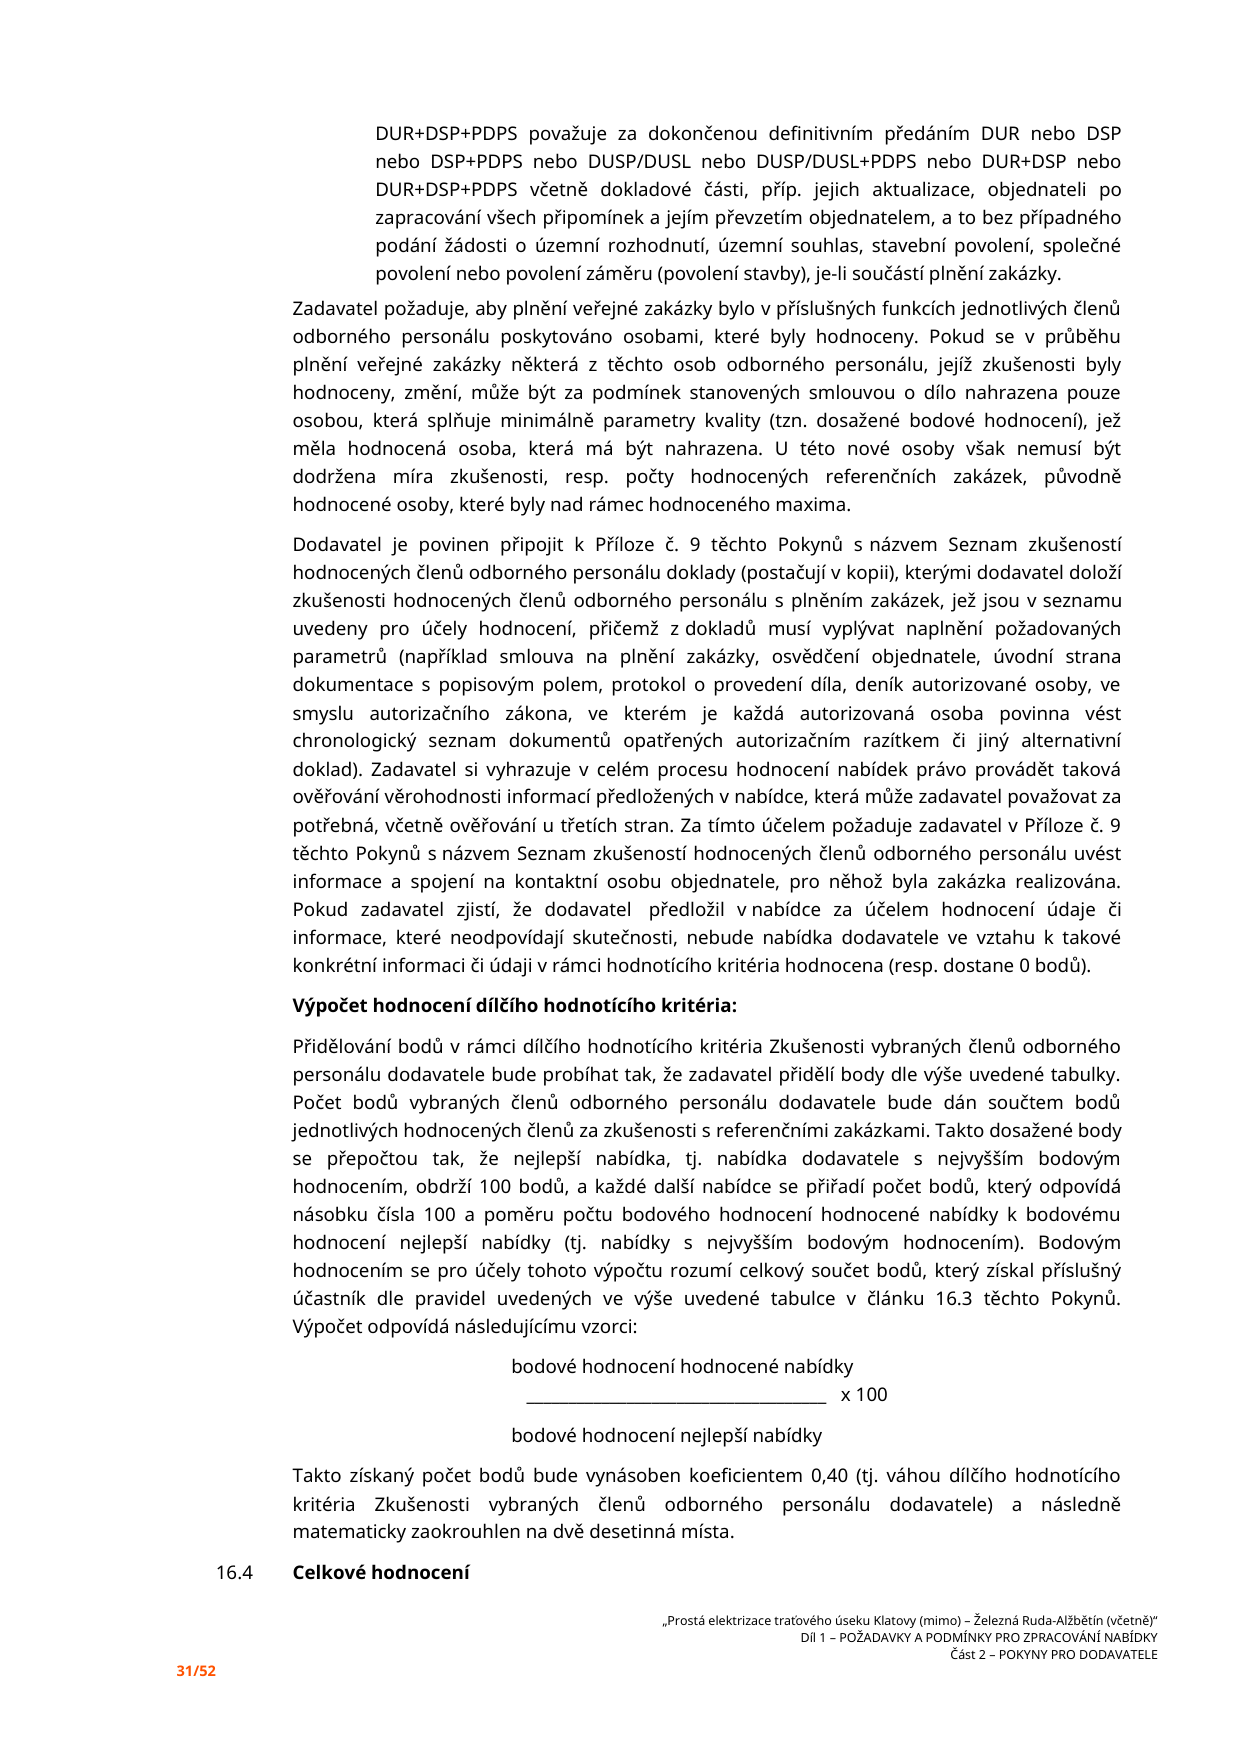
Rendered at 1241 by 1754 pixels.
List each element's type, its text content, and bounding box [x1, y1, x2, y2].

list Výpočet hodnocení dílčího hodnotícího kritéria: [292, 992, 1122, 1018]
list bodové hodnocení nejlepší nabídky [440, 1422, 1122, 1448]
list Dodavatel je povinen připojit k Příloze č. 9 těchto Pokynů s názvem Seznam zkušeností hodnocených členů odborného personálu doklady (postačují v kopii), kterými dodavatel doloží zkušenosti hodnocených členů odborného personálu s plněním zakázek, jež jsou v seznamu uvedeny pro účely hodnocení, přičemž z dokladů musí vyplývat naplnění požadovaných parametrů (například smlouva na plnění zakázky, osvědčení objednatele, úvodní strana dokumentace s popisovým polem, protokol o provedení díla, deník autorizované osoby, ve smyslu autorizačního zákona, ve kterém je každá autorizovaná osoba povinna vést chronologický seznam dokumentů opatřených autorizačním razítkem či jiný alternativní doklad). Zadavatel si vyhrazuje v celém procesu hodnocení nabídek právo provádět taková ověřování věrohodnosti informací předložených v nabídce, která může zadavatel považovat za potřebná, včetně ověřování u třetích stran. Za tímto účelem požaduje zadavatel v Příloze č. 9 těchto Pokynů s názvem Seznam zkušeností hodnocených členů odborného personálu uvést informace a spojení na kontaktní osobu objednatele, pro něhož byla zakázka realizována. Pokud zadavatel zjistí, že dodavatel předložil v nabídce za účelem hodnocení údaje či informace, které neodpovídají skutečnosti, nebude nabídka dodavatele ve vztahu k takové konkrétní informaci či údaji v rámci hodnotícího kritéria hodnocena (resp. dostane 0 bodů). [292, 532, 1122, 977]
list bodové hodnocení hodnocené nabídky [440, 1354, 1122, 1379]
text Celkové hodnocení [216, 1559, 1122, 1585]
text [328, 121, 1122, 286]
list Přidělování bodů v rámci dílčího hodnotícího kritéria Zkušenosti vybraných členů odborného personálu dodavatele bude probíhat tak, že zadavatel přidělí body dle výše uvedené tabulky. Počet bodů vybraných členů odborného personálu dodavatele bude dán součtem bodů jednotlivých hodnocených členů za zkušenosti s referenčními zakázkami. Takto dosažené body se přepočtou tak, že nejlepší nabídka, tj. nabídka dodavatele s nejvyšším bodovým hodnocením, obdrží 100 bodů, a každé další nabídce se přiřadí počet bodů, který odpovídá násobku čísla 100 a poměru počtu bodového hodnocení hodnocené nabídky k bodovému hodnocení nejlepší nabídky (tj. nabídky s nejvyšším bodovým hodnocením). Bodovým hodnocením se pro účely tohoto výpočtu rozumí celkový součet bodů, který získal příslušný účastník dle pravidel uvedených ve výše uvedené tabulce v článku 16.3 těchto Pokynů. Výpočet odpovídá následujícímu vzorci: [292, 1033, 1122, 1339]
list Takto získaný počet bodů bude vynásoben koeficientem 0,40 (tj. váhou dílčího hodnotícího kritéria Zkušenosti vybraných členů odborného personálu dodavatele) a následně matematicky zaokrouhlen na dvě desetinná místa. [292, 1463, 1122, 1544]
list ____________________________________ x 100 [292, 1382, 1122, 1407]
list Zadavatel požaduje, aby plnění veřejné zakázky bylo v příslušných funkcích jednotlivých členů odborného personálu poskytováno osobami, které byly hodnoceny. Pokud se v průběhu plnění veřejné zakázky některá z těchto osob odborného personálu, jejíž zkušenosti byly hodnoceny, změní, může být za podmínek stanovených smlouvou o dílo nahrazena pouze osobou, která splňuje minimálně parametry kvality (tzn. dosažené bodové hodnocení), jež měla hodnocená osoba, která má být nahrazena. U této nové osoby však nemusí být dodržena míra zkušenosti, resp. počty hodnocených referenčních zakázek, původně hodnocené osoby, které byly nad rámec hodnoceného maxima. [292, 295, 1122, 517]
